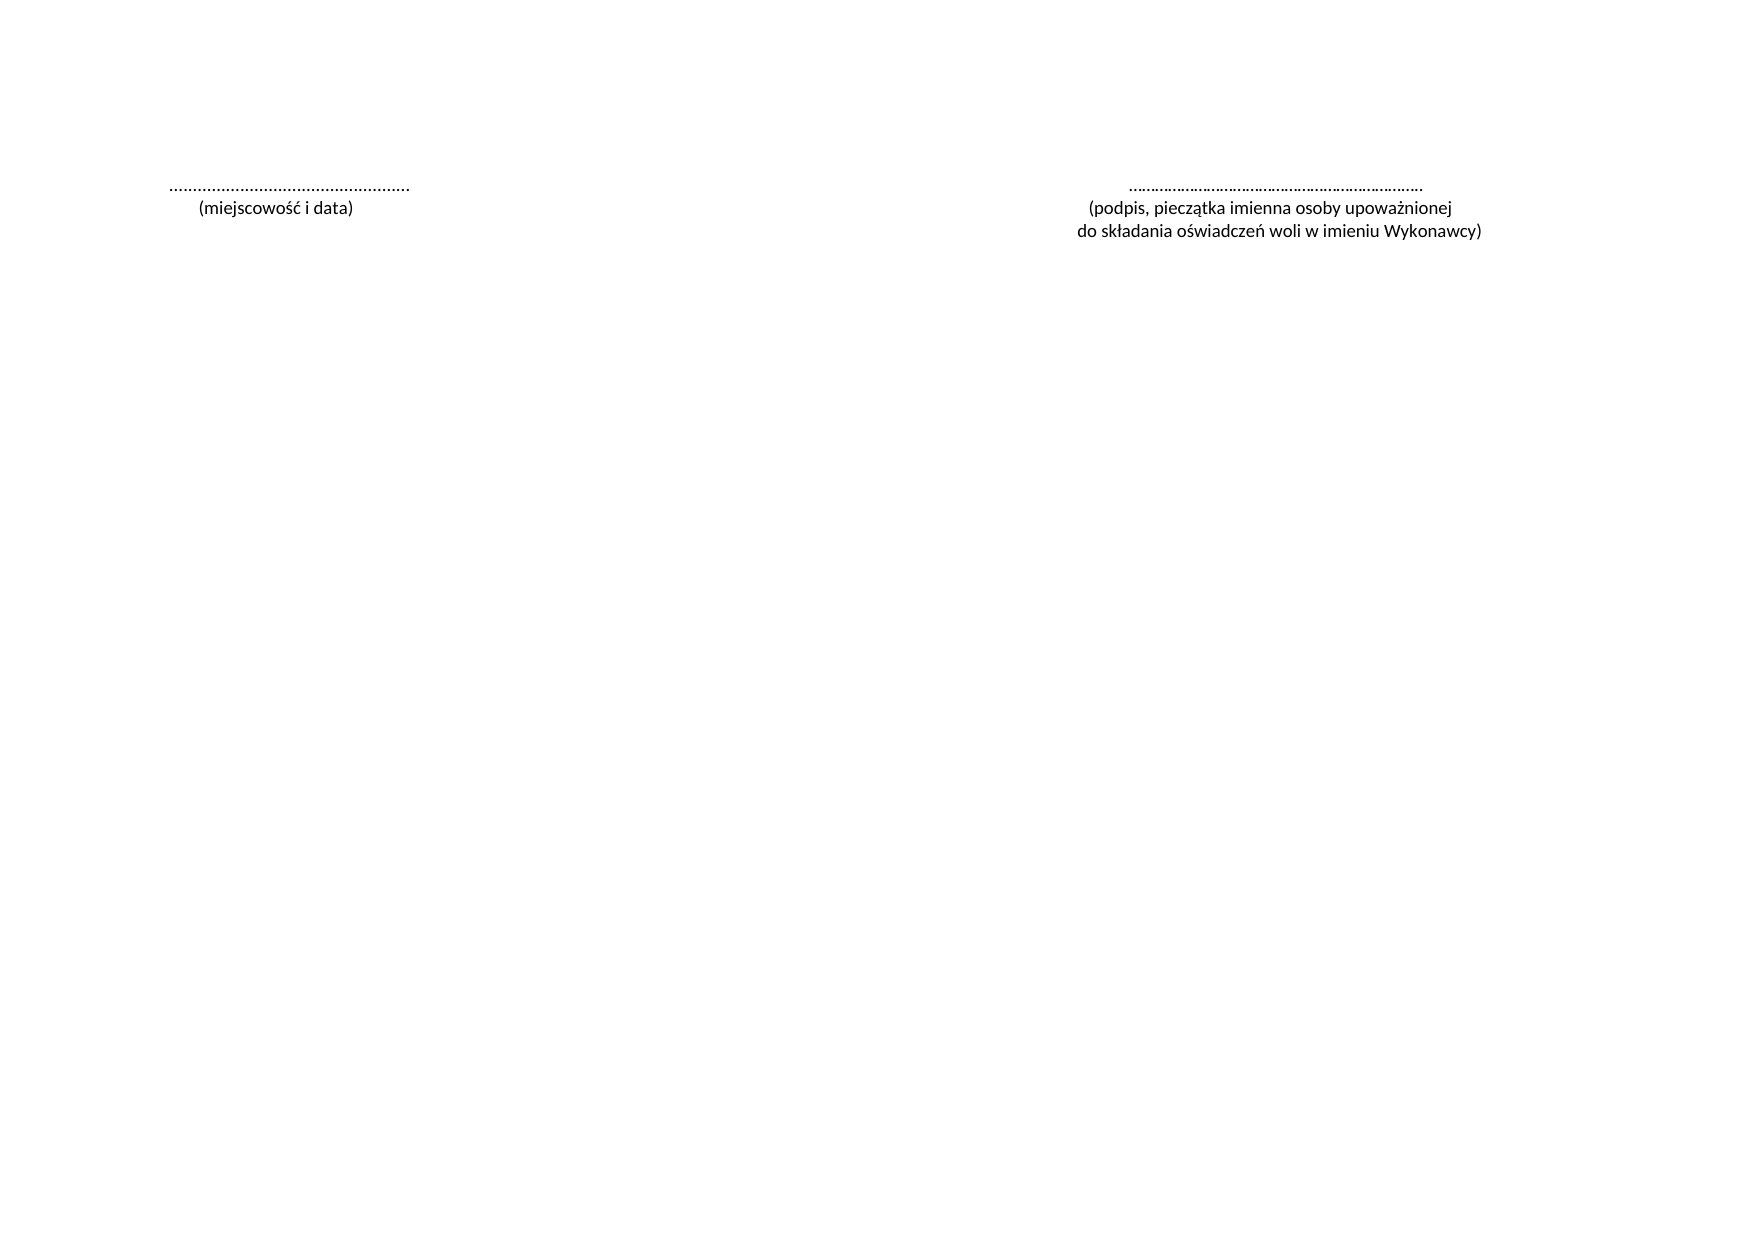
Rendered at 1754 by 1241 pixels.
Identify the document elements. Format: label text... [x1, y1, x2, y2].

text do składania oświadczeń woli w imieniu Wykonawcy) [148, 219, 1606, 242]
text ................................................... ………………………………………………………….. [148, 173, 1606, 196]
text (miejscowość i data) (podpis, pieczątka imienna osoby upoważnionej [148, 196, 1606, 219]
